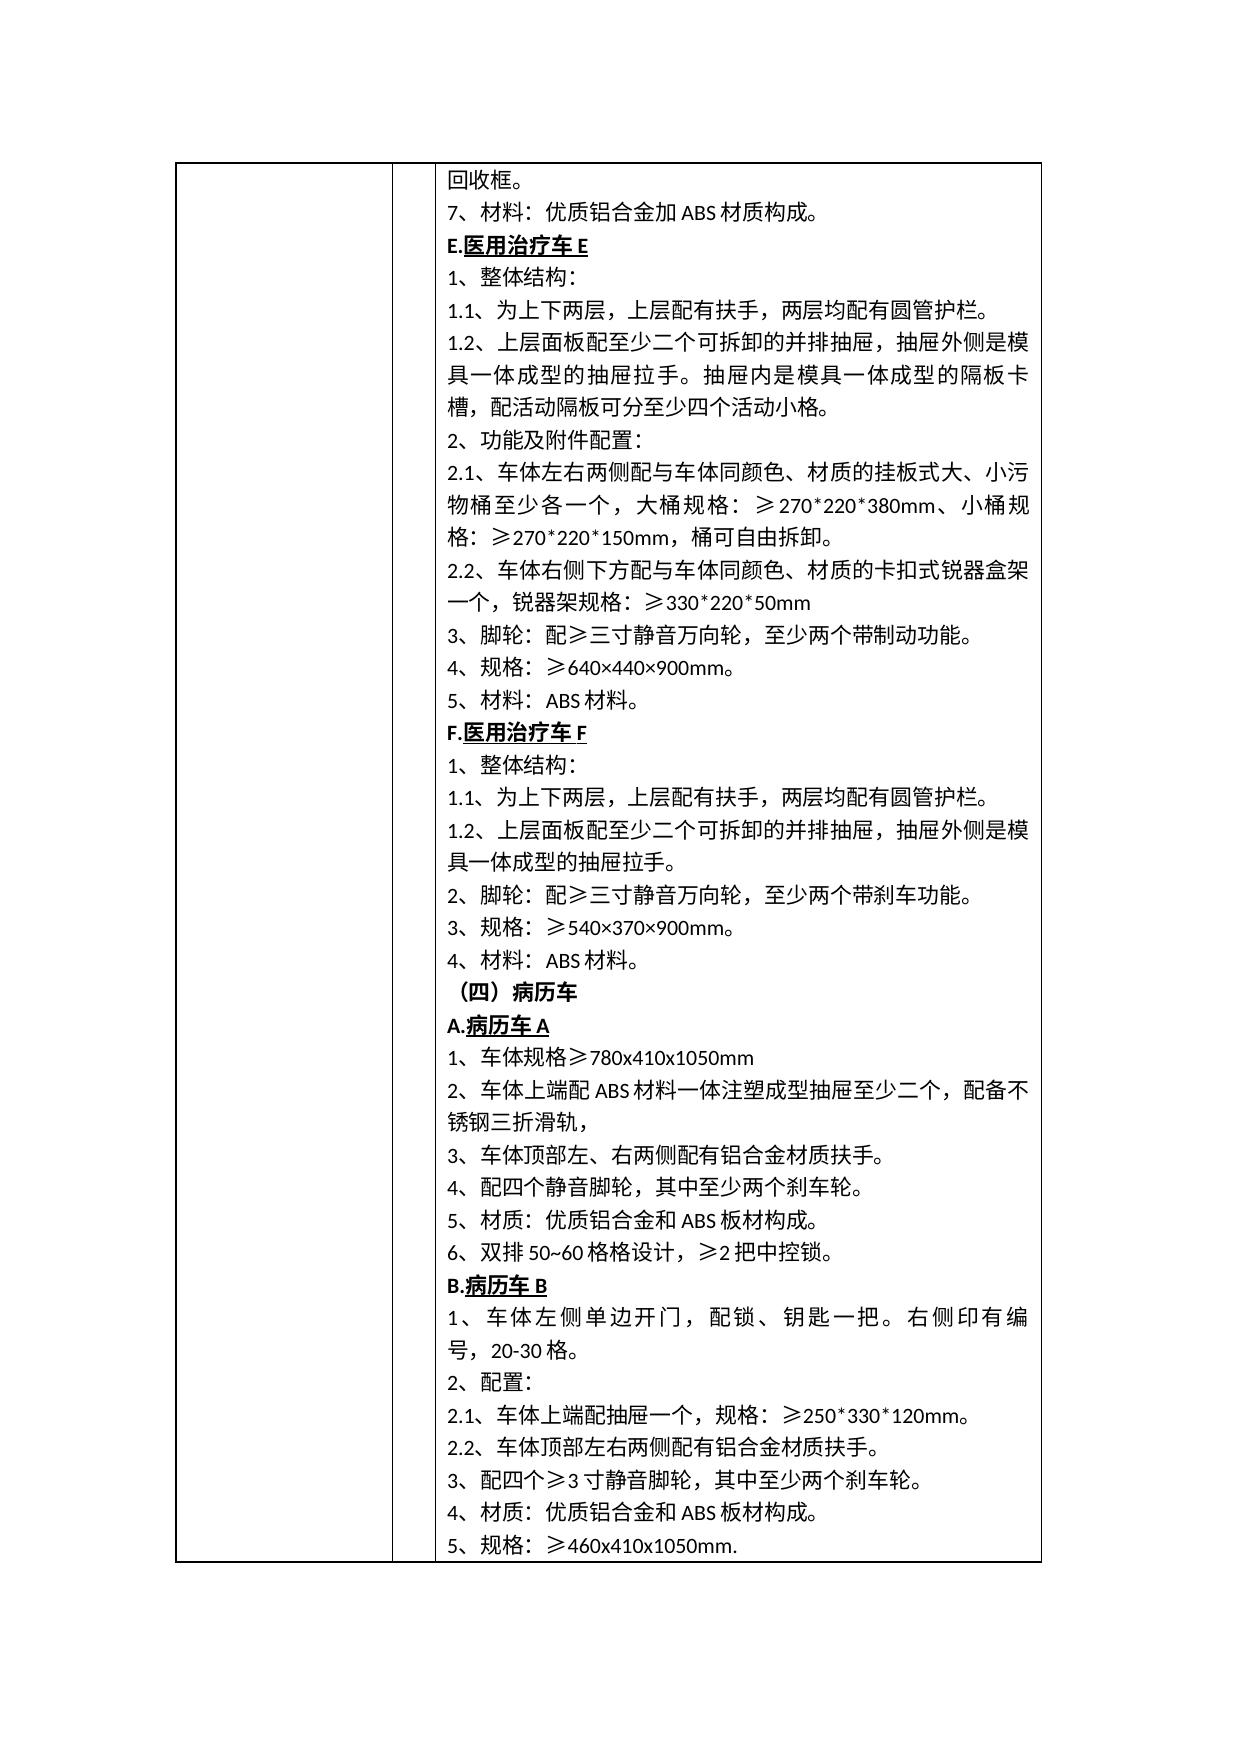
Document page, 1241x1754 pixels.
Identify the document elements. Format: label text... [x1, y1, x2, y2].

table_cell 1 [393, 164, 435, 1561]
table_cell [177, 164, 392, 1561]
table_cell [436, 164, 1041, 1561]
